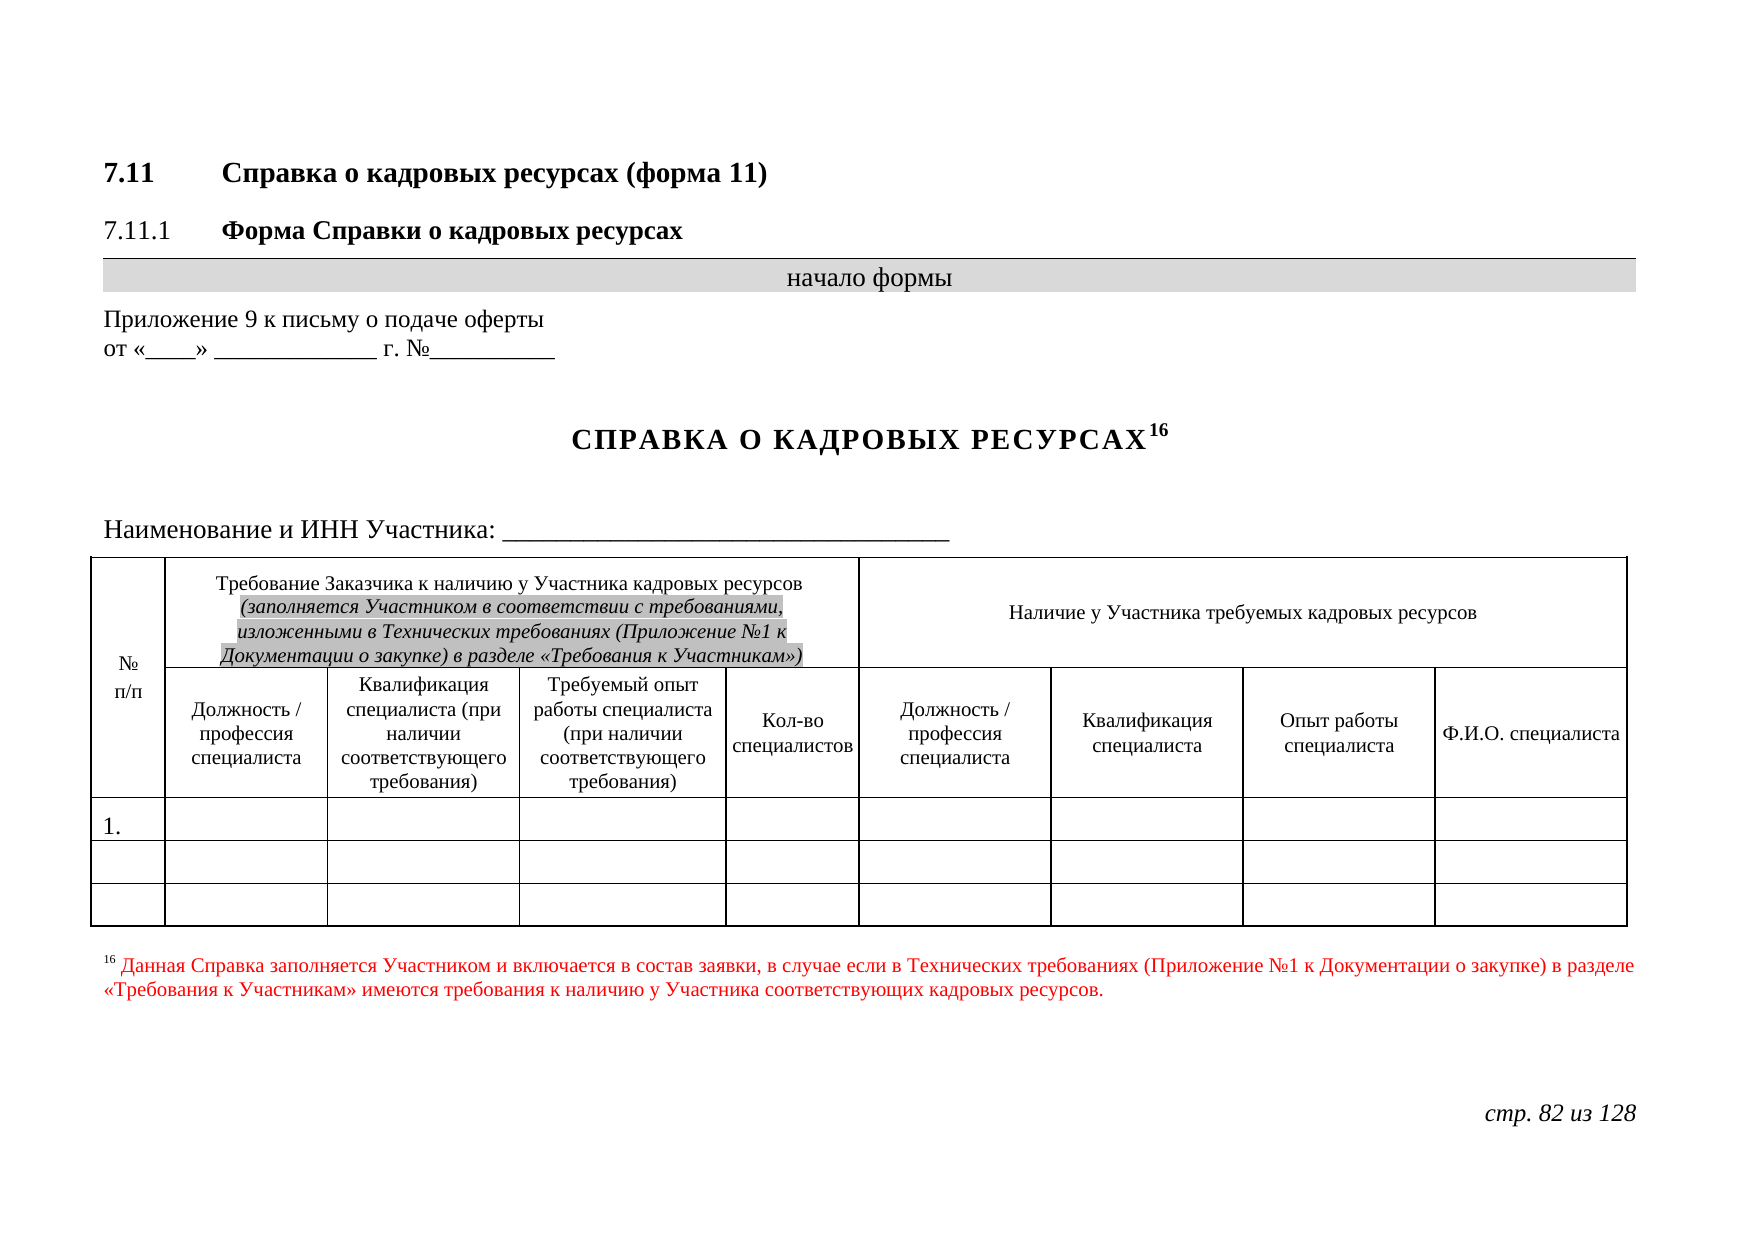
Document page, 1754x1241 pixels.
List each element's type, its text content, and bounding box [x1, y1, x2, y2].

table_cell [1436, 798, 1626, 840]
table_cell Квалификация специалиста (при наличии соответствующего требования) [328, 668, 519, 797]
table_cell [92, 884, 164, 925]
subtitle Справка о кадровых ресурсах (форма 11) [103, 156, 1636, 189]
table_cell [166, 841, 327, 882]
table_cell [166, 884, 327, 925]
table_cell [328, 884, 519, 925]
table_cell [1052, 884, 1242, 925]
text Форма Справки о кадровых ресурсах [103, 214, 1636, 245]
table_cell [860, 884, 1050, 925]
table_cell Должность / профессия специалиста [860, 668, 1050, 797]
table_cell [1436, 884, 1626, 925]
table_header Наличие у Участника требуемых кадровых ресурсов [860, 558, 1626, 667]
table_cell [166, 798, 327, 840]
table_header Требование Заказчика к наличию у Участника кадровых ресурсов (заполняется Участником в соответствии с требованиями, изложенными в Технических требованиях (Приложение №1 к Документации о закупке) в разделе «Требования к Участникам») [166, 558, 858, 667]
table_cell [520, 798, 725, 840]
table_cell Квалификация специалиста [1052, 668, 1242, 797]
text Приложение 9 к письму о подаче оферты от «____» _____________ г. №__________ [103, 304, 1636, 362]
text начало формы [103, 259, 1636, 292]
table_cell [727, 841, 858, 882]
table_cell Кол-во специалистов [727, 668, 858, 797]
text Наименование и ИНН Участника: _________________________________ [103, 513, 1636, 544]
table_header № п/п [92, 558, 164, 797]
table_cell [860, 841, 1050, 882]
table_cell [92, 841, 164, 882]
table_cell [1244, 841, 1434, 882]
table_cell Должность / профессия специалиста [166, 668, 327, 797]
table_cell Ф.И.О. специалиста [1436, 668, 1626, 797]
table_cell [1052, 841, 1242, 882]
table_cell [1436, 841, 1626, 882]
table_cell [727, 798, 858, 840]
table_cell [860, 798, 1050, 840]
table_cell Опыт работы специалиста [1244, 668, 1434, 797]
table_cell [727, 884, 858, 925]
table_cell [1052, 798, 1242, 840]
table_cell [1244, 884, 1434, 925]
table_cell [520, 884, 725, 925]
table_cell [328, 841, 519, 882]
table_cell Требуемый опыт работы специалиста (при наличии соответствующего требования) [520, 668, 725, 797]
table_cell [328, 798, 519, 840]
table_cell [1244, 798, 1434, 840]
table_cell [520, 841, 725, 882]
text Справка о кадровых ресурсах [103, 418, 1636, 457]
table_cell [92, 798, 164, 840]
